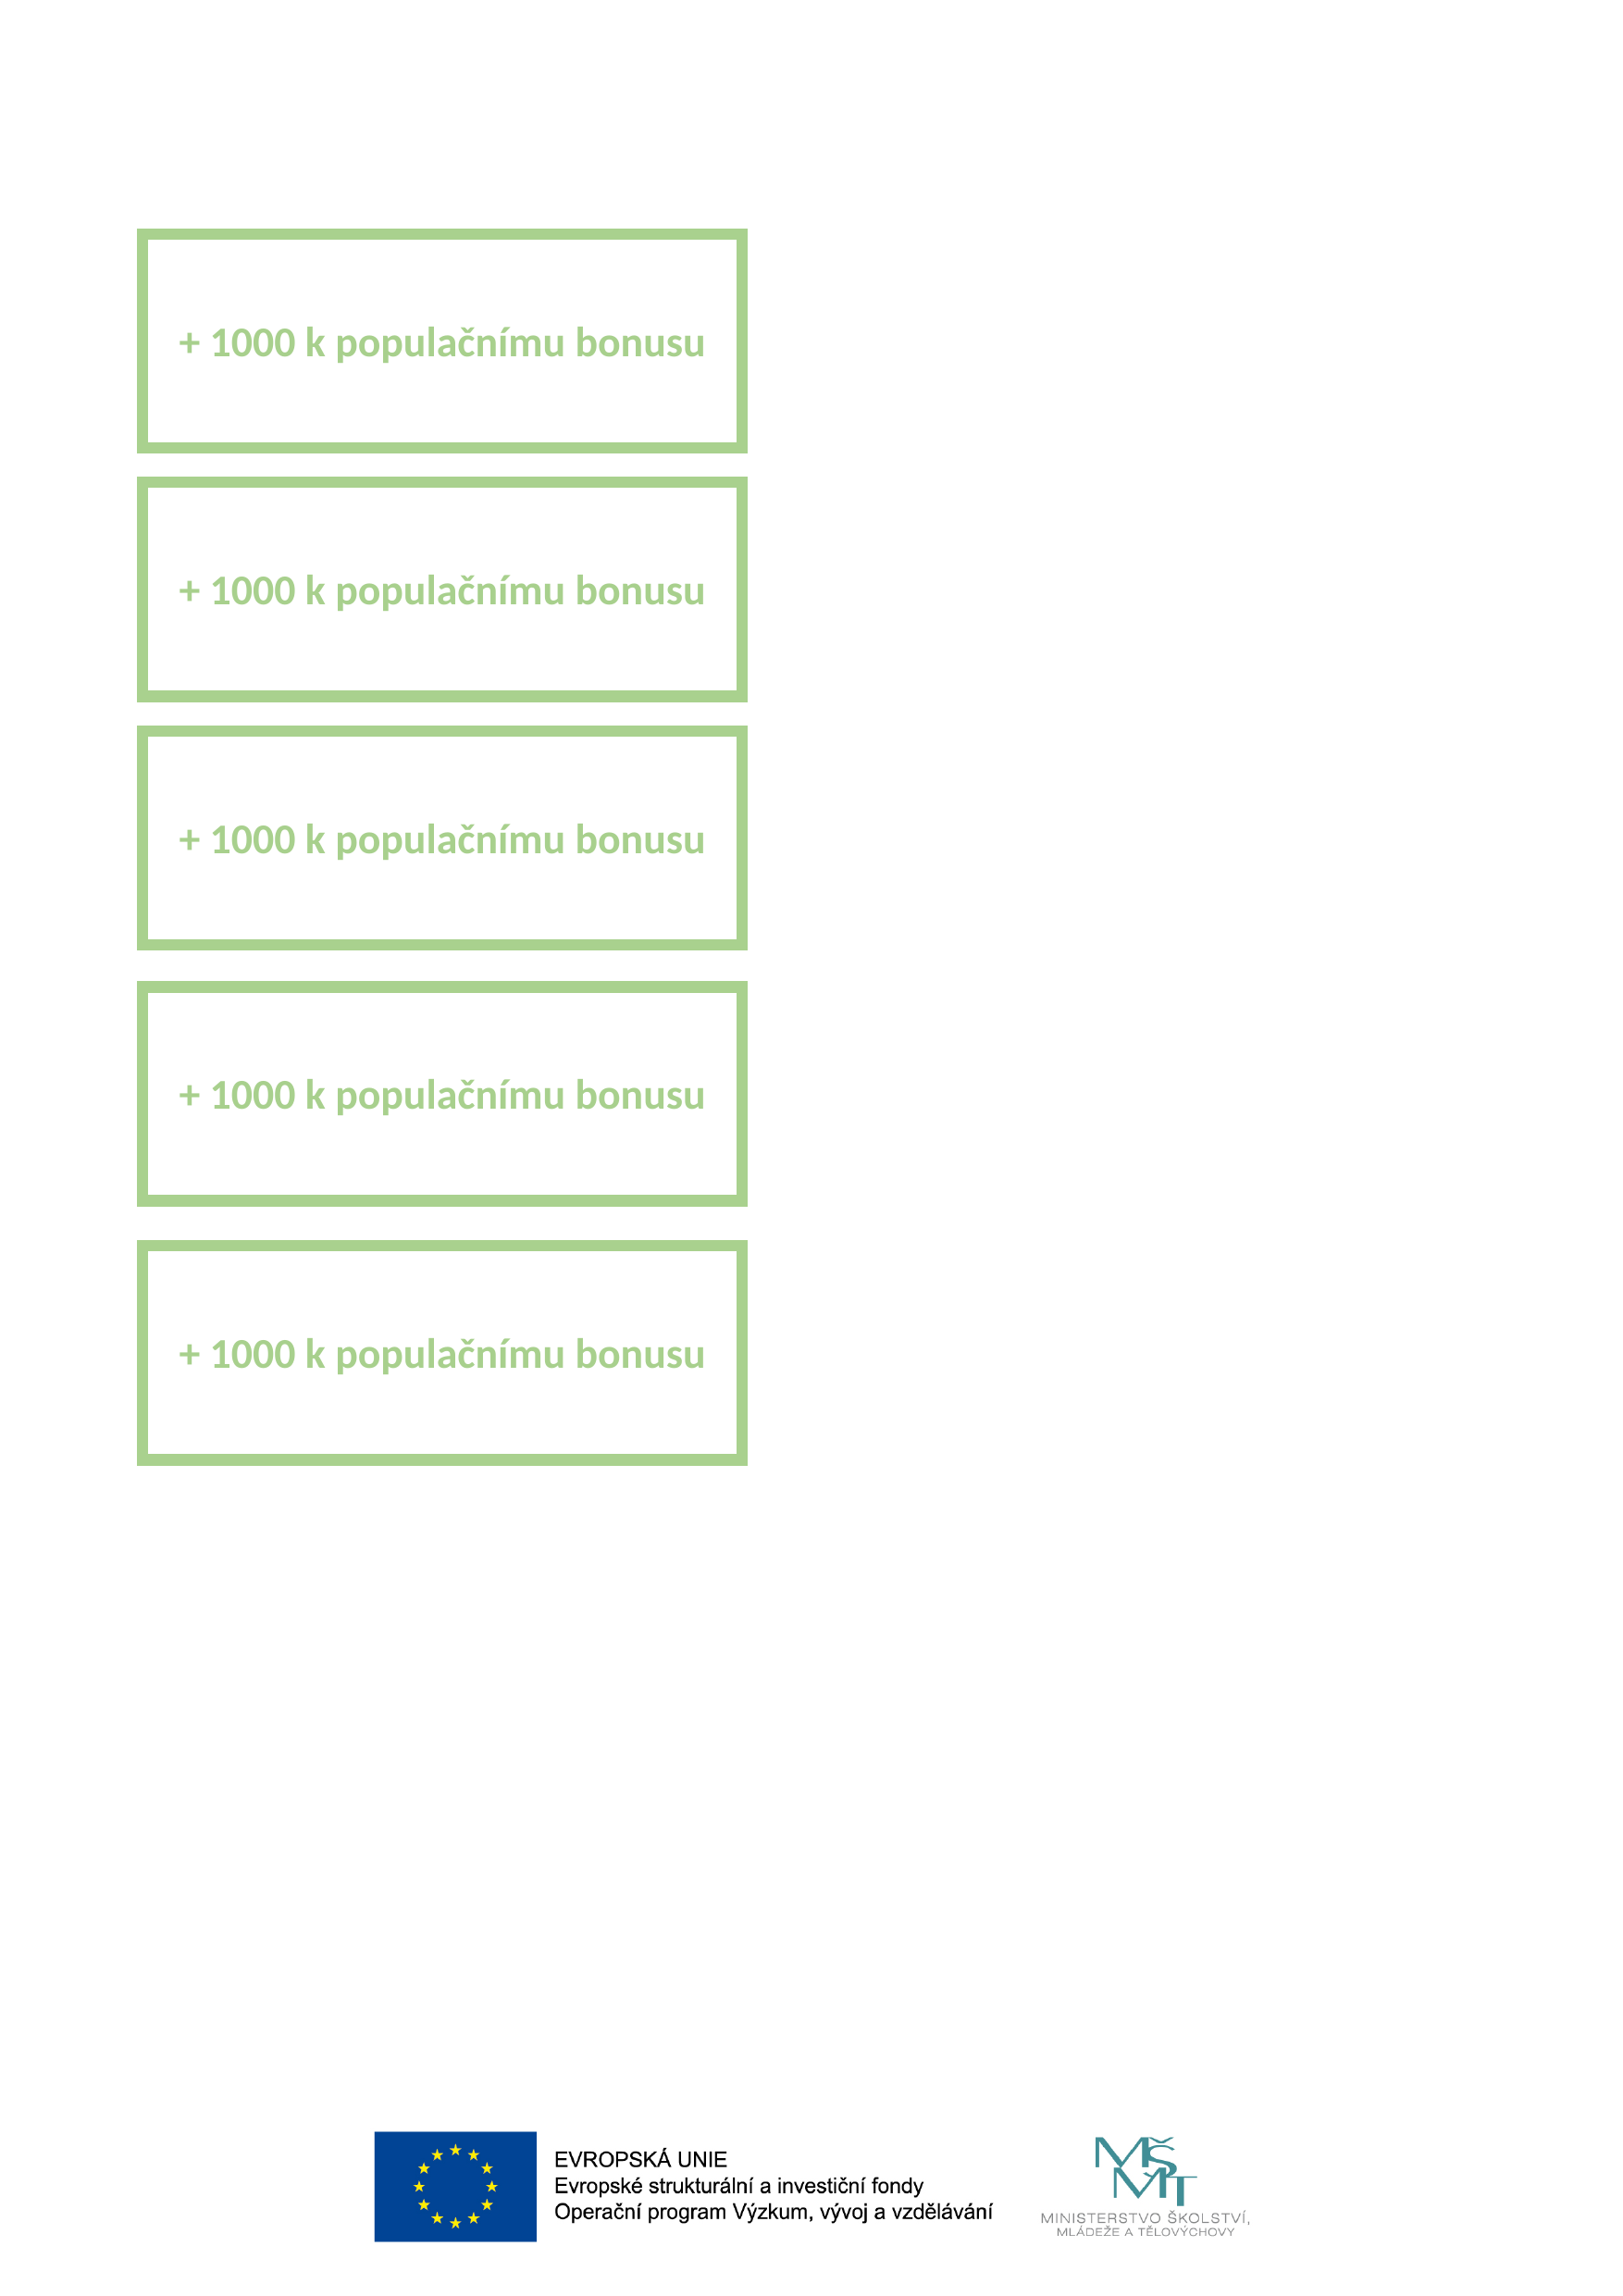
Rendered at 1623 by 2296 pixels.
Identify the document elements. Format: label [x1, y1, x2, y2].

picture [319, 2077, 1304, 2296]
